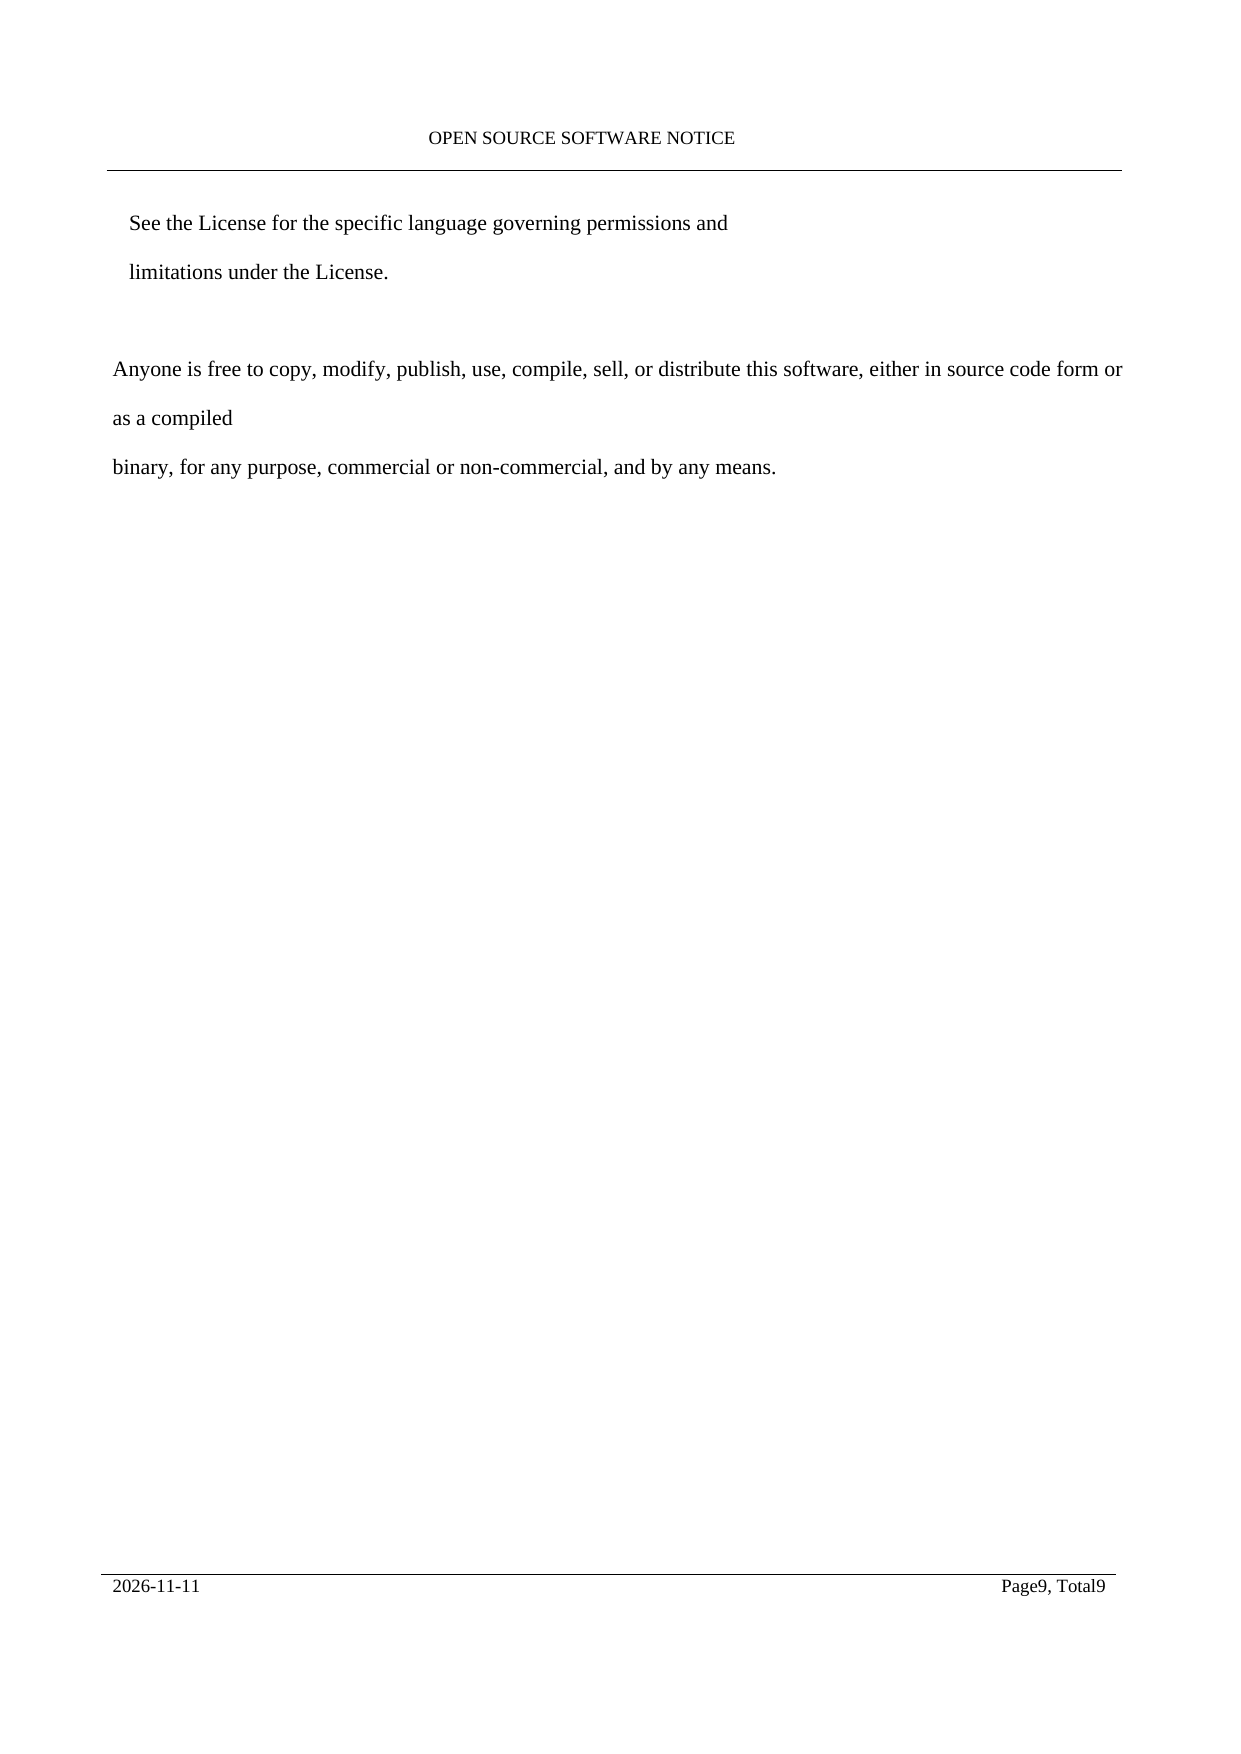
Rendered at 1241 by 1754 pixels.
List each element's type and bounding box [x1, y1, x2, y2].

text [112, 206, 1128, 483]
